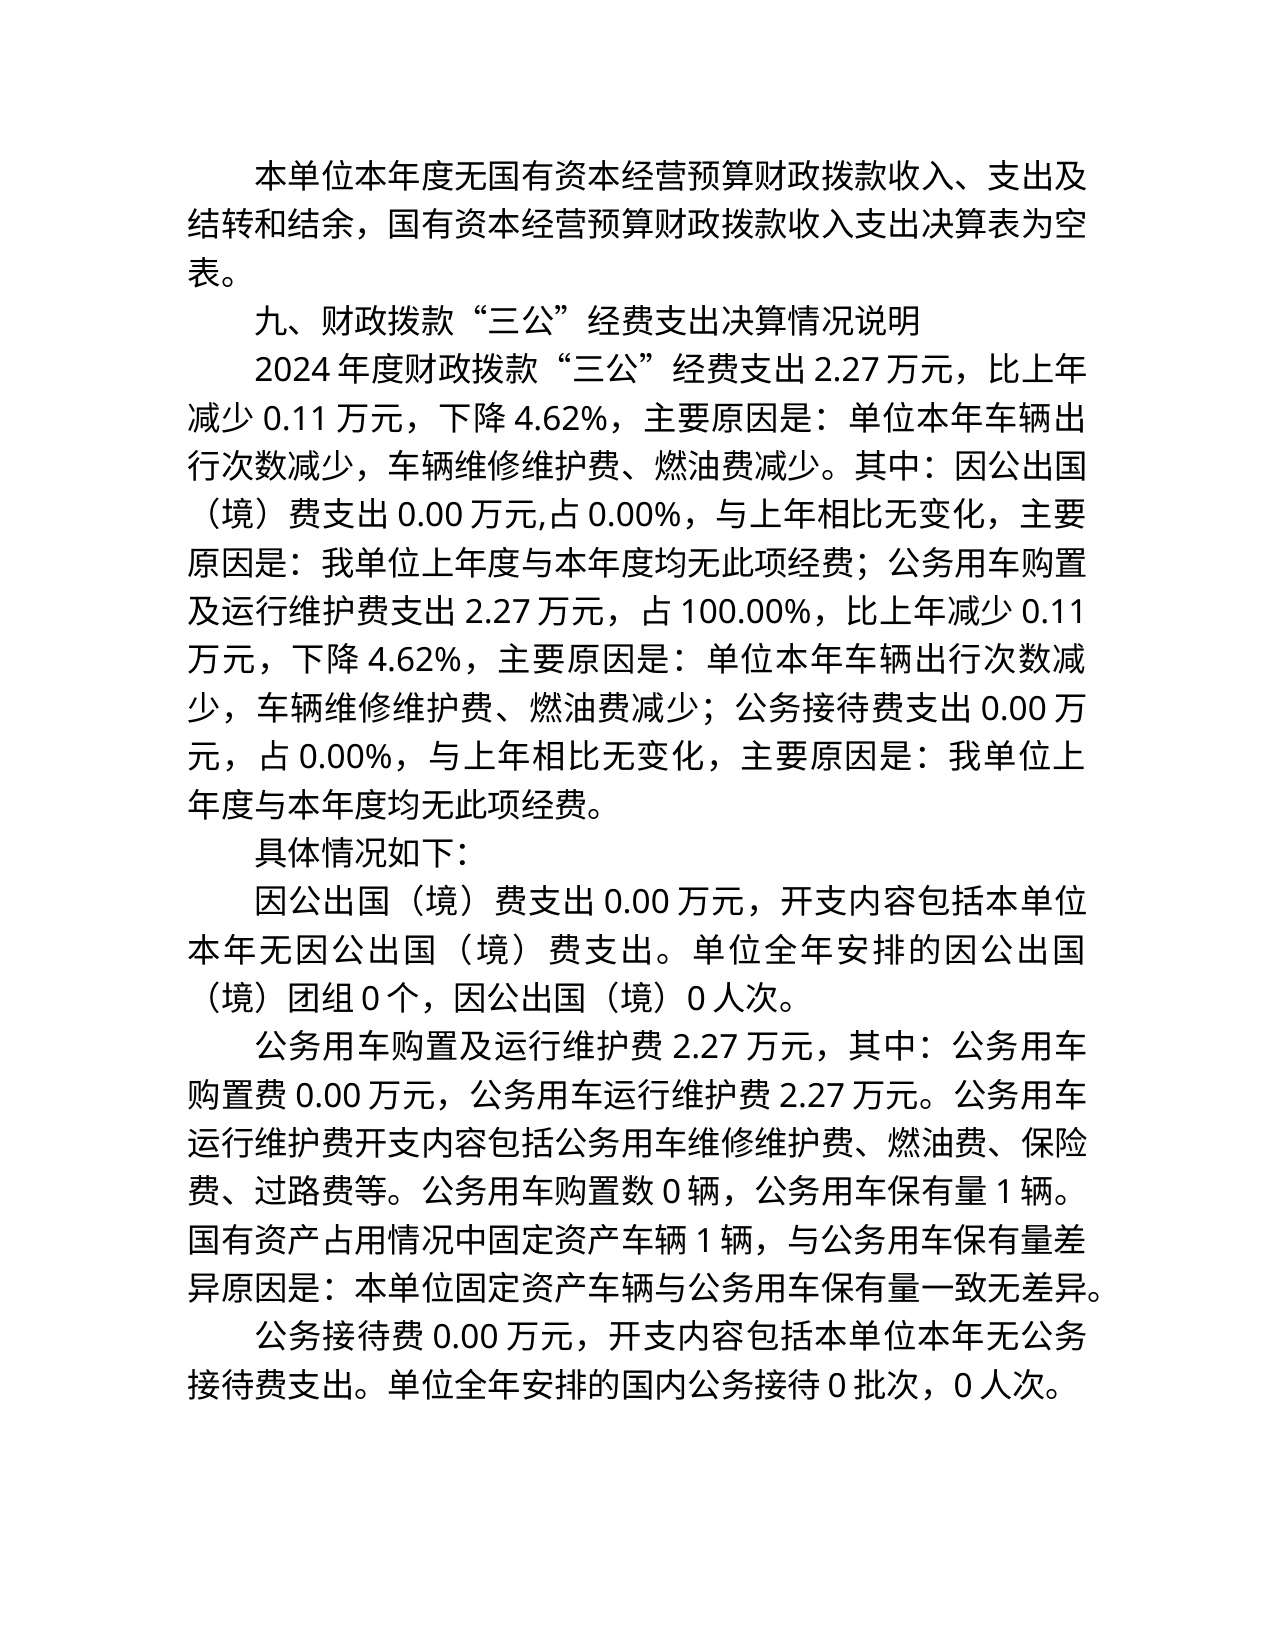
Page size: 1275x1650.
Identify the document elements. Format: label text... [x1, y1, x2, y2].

text 2024年度财政拨款“三公”经费支出2.27万元，比上年减少0.11万元，下降4.62%，主要原因是：单位本年车辆出行次数减少，车辆维修维护费、燃油费减少。其中：因公出国（境）费支出0.00万元,占0.00%，与上年相比无变化，主要原因是：我单位上年度与本年度均无此项经费；公务用车购置及运行维护费支出2.27万元，占100.00%，比上年减少0.11万元，下降4.62%，主要原因是：单位本年车辆出行次数减少，车辆维修维护费、燃油费减少；公务接待费支出0.00万元，占0.00%，与上年相比无变化，主要原因是：我单位上年度与本年度均无此项经费。 [187, 343, 1087, 827]
text 具体情况如下： [187, 827, 1087, 875]
text 因公出国（境）费支出0.00万元，开支内容包括本单位本年无因公出国（境）费支出。单位全年安排的因公出国（境）团组0个，因公出国（境）0人次。 [187, 875, 1087, 1020]
text 九、财政拨款“三公”经费支出决算情况说明 [187, 295, 1087, 343]
text 本单位本年度无国有资本经营预算财政拨款收入、支出及结转和结余，国有资本经营预算财政拨款收入支出决算表为空表。 [187, 150, 1087, 295]
text 公务用车购置及运行维护费2.27万元，其中：公务用车购置费0.00万元，公务用车运行维护费2.27万元。公务用车运行维护费开支内容包括公务用车维修维护费、燃油费、保险费、过路费等。公务用车购置数0辆，公务用车保有量1辆。国有资产占用情况中固定资产车辆1辆，与公务用车保有量差异原因是：本单位固定资产车辆与公务用车保有量一致无差异。 [187, 1020, 1087, 1310]
text 公务接待费0.00万元，开支内容包括本单位本年无公务接待费支出。单位全年安排的国内公务接待0批次，0人次。 [187, 1310, 1087, 1407]
